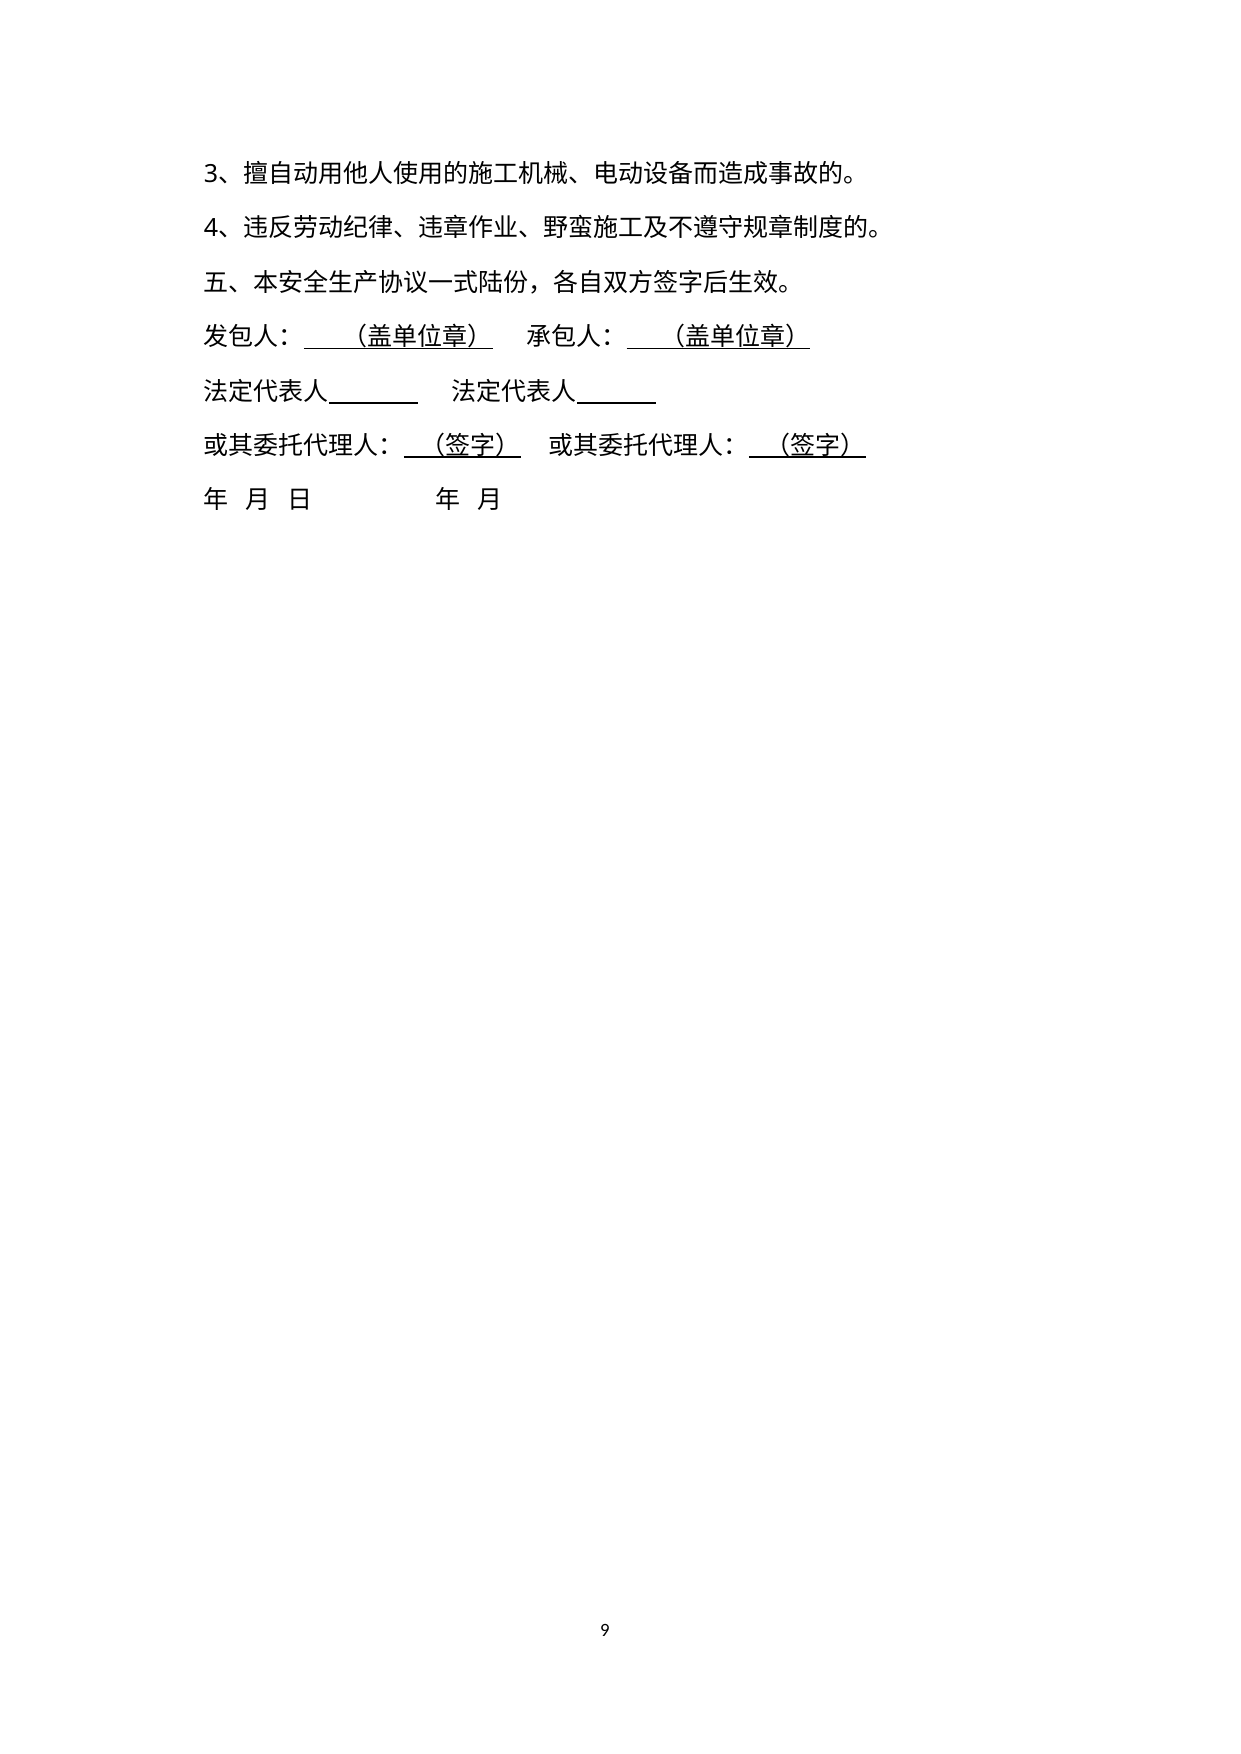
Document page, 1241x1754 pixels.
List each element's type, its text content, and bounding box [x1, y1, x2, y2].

text 3、擅自动用他人使用的施工机械、电动设备而造成事故的。 [153, 153, 1087, 190]
text 或其委托代理人： （签字） 或其委托代理人： （签字） [153, 425, 1087, 462]
text 法定代表人 法定代表人 [153, 371, 1087, 407]
text 4、违反劳动纪律、违章作业、野蛮施工及不遵守规章制度的。 [153, 208, 1087, 244]
text 年 月 日 年 月 [153, 480, 1087, 516]
text 五、本安全生产协议一式陆份，各自双方签字后生效。 [153, 262, 1087, 298]
text 发包人： （盖单位章） 承包人： （盖单位章） [153, 317, 1087, 353]
